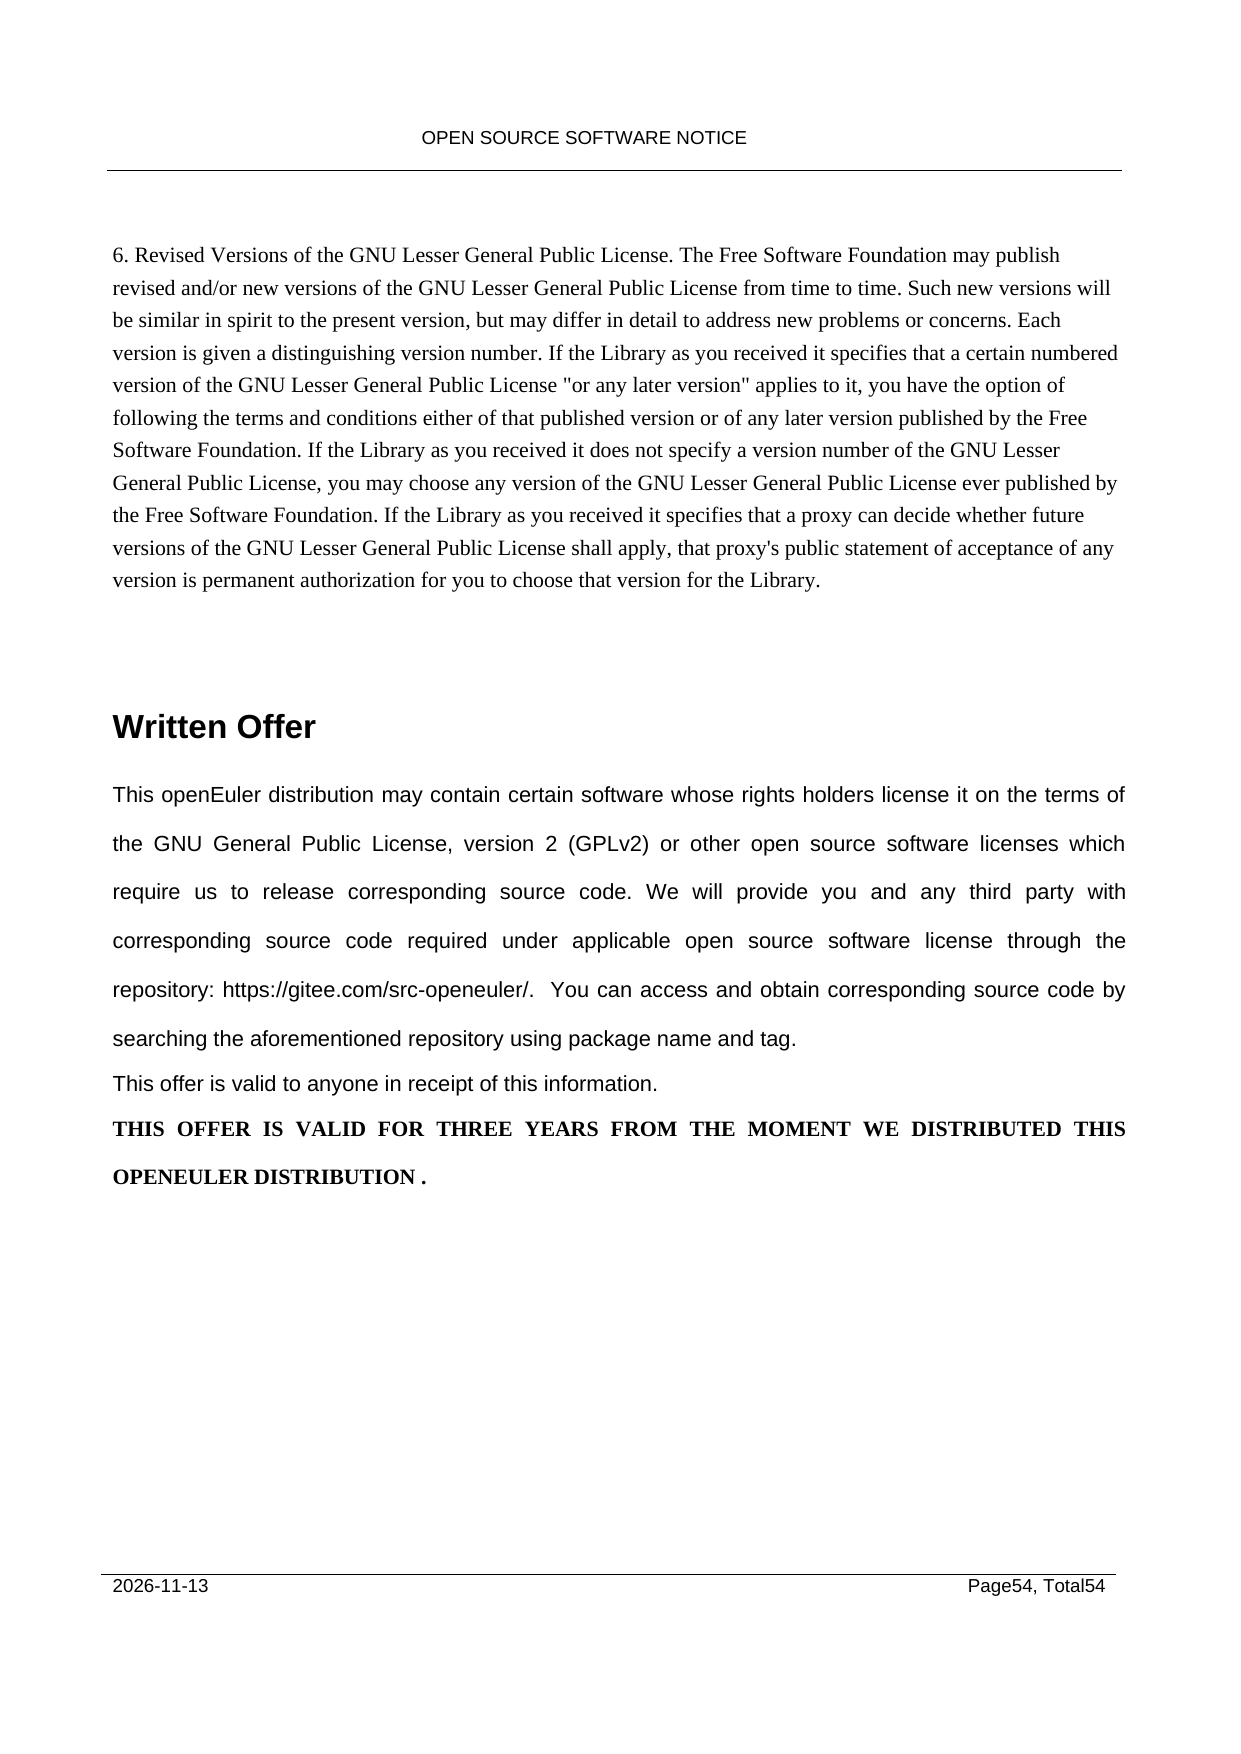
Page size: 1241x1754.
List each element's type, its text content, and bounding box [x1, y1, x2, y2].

text This openEuler distribution may contain certain software whose rights holders license it on the terms of the GNU General Public License, version 2 (GPLv2) or other open source software licenses which require us to release corresponding source code. We will provide you and any third party with corresponding source code required under applicable open source software license through the repository: https://gitee.com/src-openeuler/. You can access and obtain corresponding source code by searching the aforementioned repository using package name and tag. [112, 778, 1128, 1054]
text THIS OFFER IS VALID FOR THREE YEARS FROM THE MOMENT WE DISTRIBUTED THIS OPENEULER DISTRIBUTION . [112, 1112, 1128, 1193]
text This offer is valid to anyone in receipt of this information. [112, 1067, 1128, 1099]
text Written Offer [112, 694, 1128, 759]
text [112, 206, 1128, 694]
